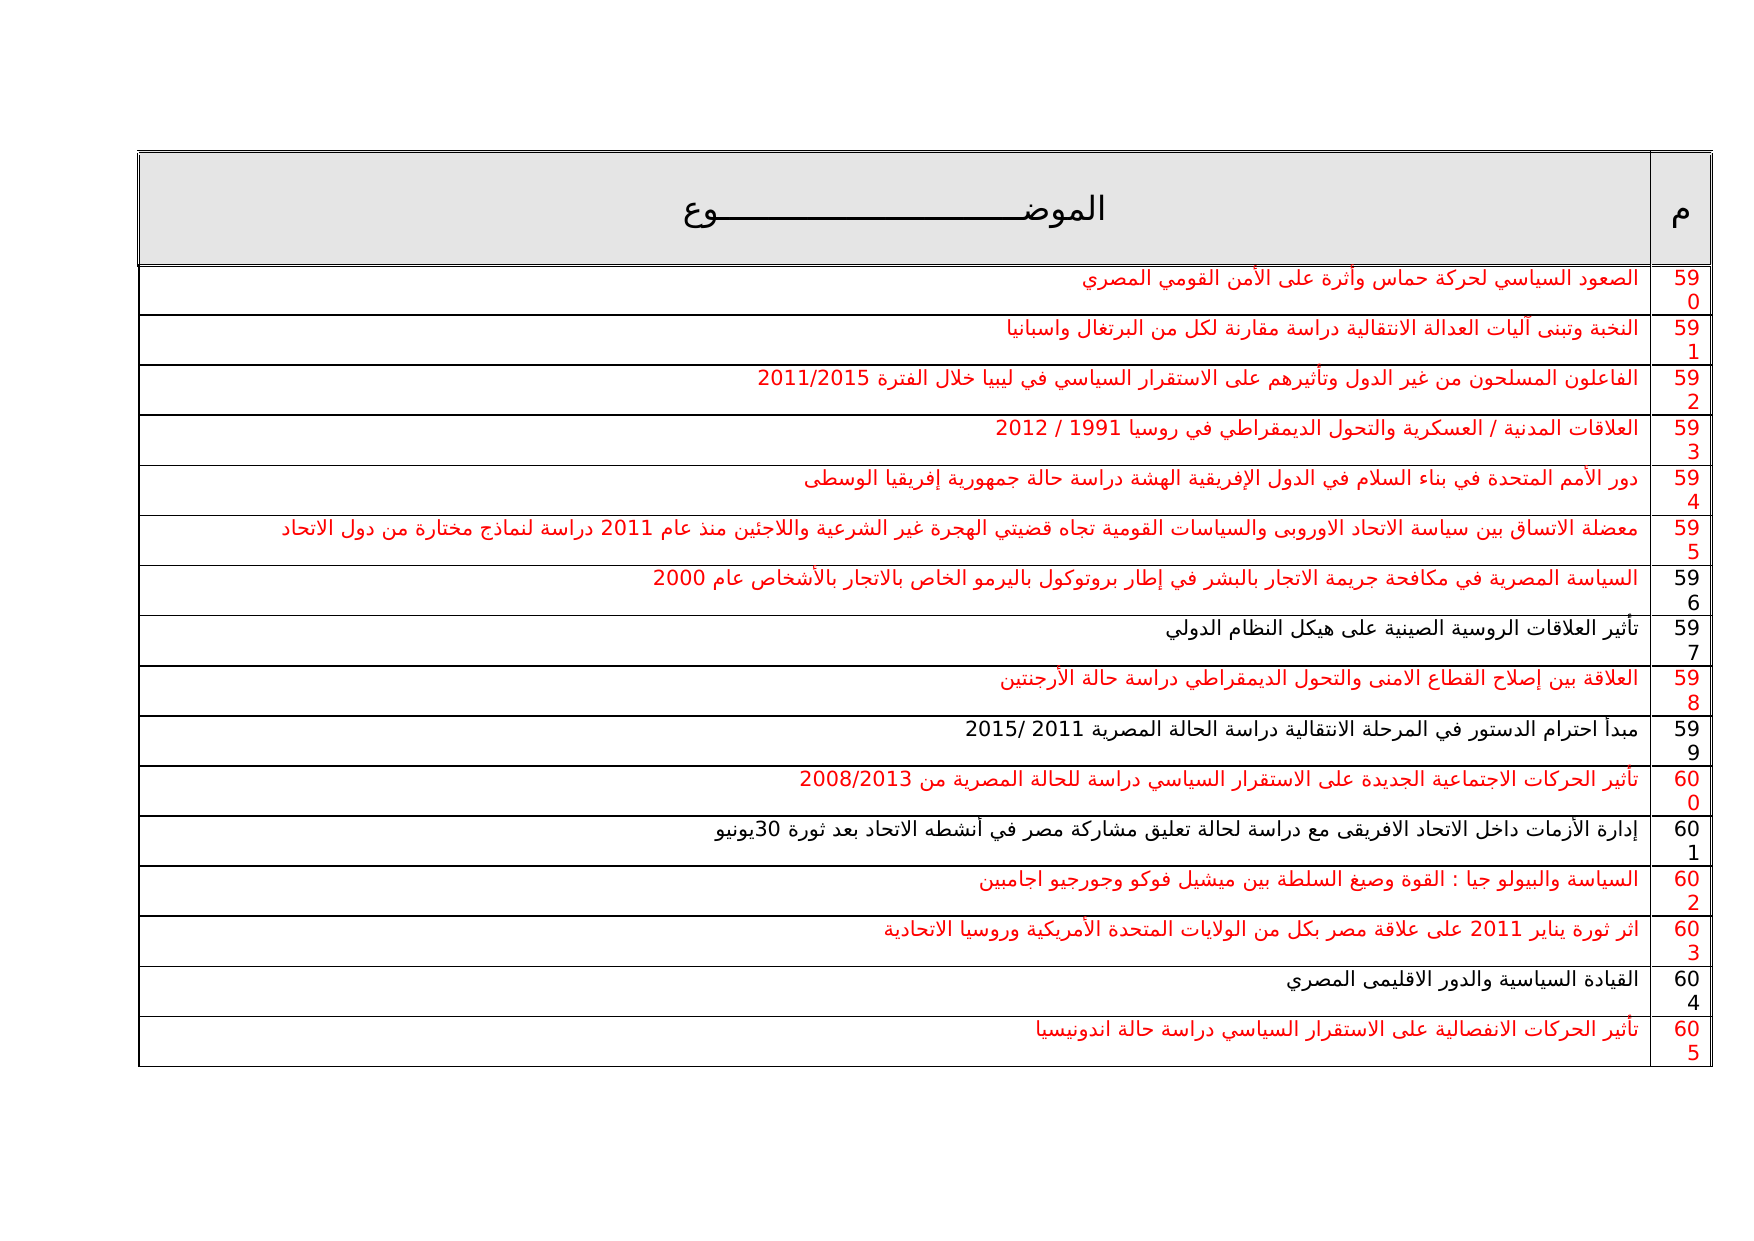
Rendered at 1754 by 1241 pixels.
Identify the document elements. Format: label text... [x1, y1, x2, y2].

table_cell 590 [1651, 267, 1710, 314]
table_cell 600 [1651, 766, 1710, 815]
table_cell دور الأمم المتحدة في بناء السلام في الدول الإفريقية الهشة دراسة حالة جمهورية إفريقيا الوسطى [140, 466, 1650, 514]
table_cell الصعود السياسي لحركة حماس وأثرة على الأمن القومي المصري [140, 267, 1650, 314]
table_cell 591 [1651, 315, 1710, 364]
table_cell الفاعلون المسلحون من غير الدول وتأثيرهم على الاستقرار السياسي في ليبيا خلال الفترة 2011/2015 [140, 366, 1650, 414]
table_cell القيادة السياسية والدور الاقليمى المصري [140, 967, 1650, 1016]
table_cell 605 [1651, 1017, 1710, 1066]
table_cell تأثير الحركات الاجتماعية الجديدة على الاستقرار السياسي دراسة للحالة المصرية من 2008/2013 [140, 767, 1650, 815]
table_cell 592 [1651, 365, 1710, 414]
table_cell 599 [1651, 716, 1710, 765]
table_cell 601 [1651, 816, 1710, 865]
table_cell إدارة الأزمات داخل الاتحاد الافريقى مع دراسة لحالة تعليق مشاركة مصر في أنشطه الاتحاد بعد ثورة 30يونيو [140, 817, 1650, 865]
table_cell 594 [1651, 466, 1710, 514]
table_cell 597 [1651, 616, 1710, 665]
table_cell 596 [1651, 566, 1710, 615]
table_header الموضـــــــــــــــــــــــــــــــوع [139, 153, 1650, 264]
table_cell 598 [1651, 666, 1710, 715]
table_cell اثر ثورة يناير 2011 على علاقة مصر بكل من الولايات المتحدة الأمريكية وروسيا الاتحادية [140, 917, 1650, 966]
table_cell 595 [1651, 516, 1710, 565]
table_cell العلاقات المدنية / العسكرية والتحول الديمقراطي في روسيا 1991 / 2012 [140, 416, 1650, 464]
table_cell 593 [1651, 415, 1710, 464]
table_cell العلاقة بين إصلاح القطاع الامنى والتحول الديمقراطي دراسة حالة الأرجنتين [140, 667, 1650, 715]
table_cell السياسة المصرية في مكافحة جريمة الاتجار بالبشر في إطار بروتوكول باليرمو الخاص بالاتجار بالأشخاص عام 2000 [140, 566, 1650, 615]
table_cell السياسة والبيولو جيا : القوة وصيغ السلطة بين ميشيل فوكو وجورجيو اجامبين [140, 867, 1650, 915]
table_cell معضلة الاتساق بين سياسة الاتحاد الاوروبى والسياسات القومية تجاه قضيتي الهجرة غير الشرعية واللاجئين منذ عام 2011 دراسة لنماذج مختارة من دول الاتحاد [140, 516, 1650, 565]
table_cell النخبة وتبنى آليات العدالة الانتقالية دراسة مقارنة لكل من البرتغال واسبانيا [140, 316, 1650, 364]
table_header م [1651, 151, 1712, 264]
table_cell مبدأ احترام الدستور في المرحلة الانتقالية دراسة الحالة المصرية 2011 /2015 [140, 717, 1650, 765]
table_cell 603 [1651, 916, 1710, 966]
table_cell تأثير العلاقات الروسية الصينية على هيكل النظام الدولي [140, 616, 1650, 665]
table_cell تأثير الحركات الانفصالية على الاستقرار السياسي دراسة حالة اندونيسيا [140, 1017, 1650, 1066]
table_cell 604 [1651, 967, 1710, 1016]
table_cell 602 [1651, 866, 1710, 915]
